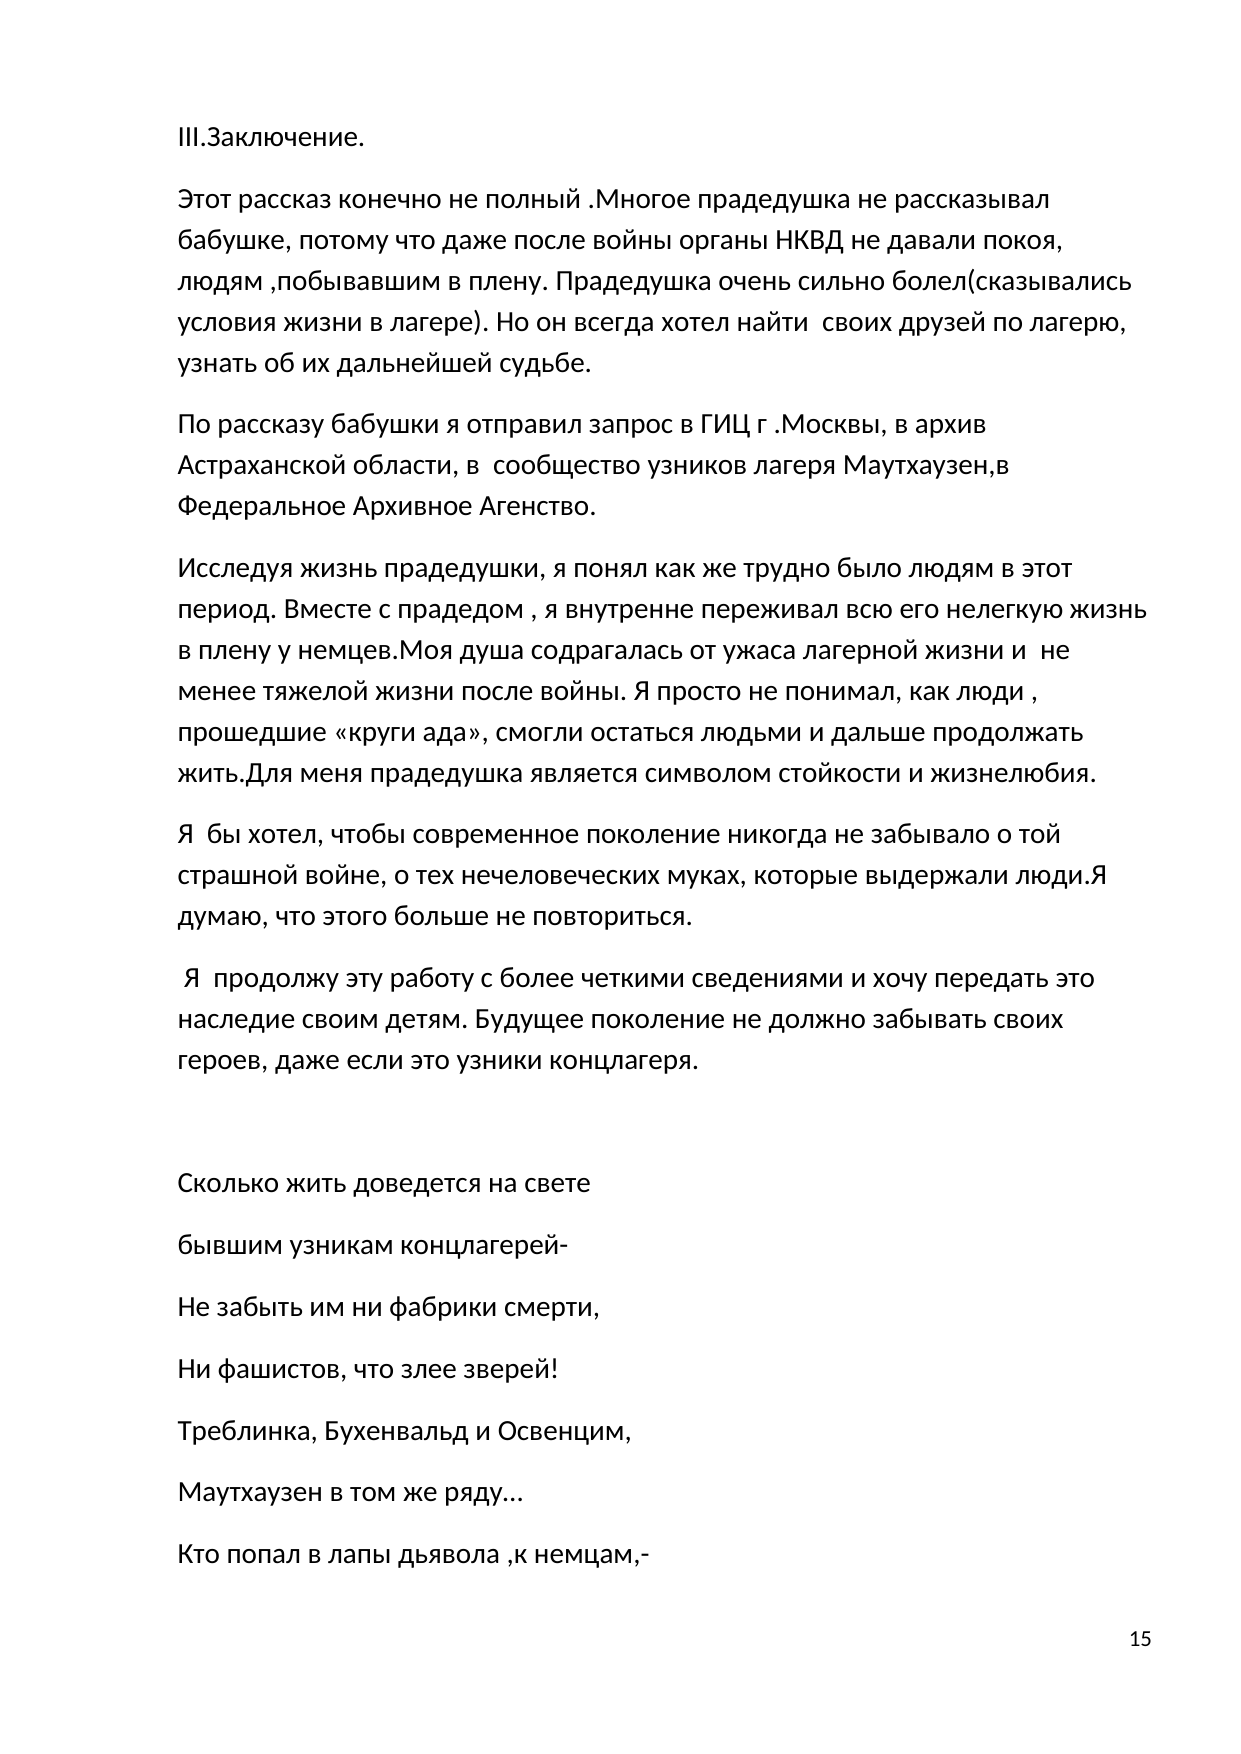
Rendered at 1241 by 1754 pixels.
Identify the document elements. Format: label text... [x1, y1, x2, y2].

text Треблинка, Бухенвальд и Освенцим, [177, 1412, 1152, 1447]
text Не забыть им ни фабрики смерти, [177, 1288, 1152, 1324]
text Я продолжу эту работу с более четкими сведениями и хочу передать это наследие своим детям. Будущее поколение не должно забывать своих героев, даже если это узники концлагеря. [177, 959, 1152, 1077]
text По рассказу бабушки я отправил запрос в ГИЦ г .Москвы, в архив Астраханской области, в сообщество узников лагеря Маутхаузен,в Федеральное Архивное Агенство. [177, 405, 1152, 523]
text Ни фашистов, что злее зверей! [177, 1350, 1152, 1386]
text Маутхаузен в том же ряду… [177, 1473, 1152, 1509]
text Сколько жить доведется на свете [177, 1164, 1152, 1200]
text Исследуя жизнь прадедушки, я понял как же трудно было людям в этот период. Вместе с прадедом , я внутренне переживал всю его нелегкую жизнь в плену у немцев.Моя душа содрагалась от ужаса лагерной жизни и не менее тяжелой жизни после войны. Я просто не понимал, как люди , прошедшие «круги ада», смогли остаться людьми и дальше продолжать жить.Для меня прадедушка является символом стойкости и жизнелюбия. [177, 549, 1152, 789]
text Кто попал в лапы дьявола ,к немцам,- [177, 1535, 1152, 1571]
text III.Заключение. [177, 118, 1152, 154]
text бывшим узникам концлагерей- [177, 1226, 1152, 1262]
text Этот рассказ конечно не полный .Многое прадедушка не рассказывал бабушке, потому что даже после войны органы НКВД не давали покоя, людям ,побывавшим в плену. Прадедушка очень сильно болел(сказывались условия жизни в лагере). Но он всегда хотел найти своих друзей по лагерю, узнать об их дальнейшей судьбе. [177, 180, 1152, 379]
text Я бы хотел, чтобы современное поколение никогда не забывало о той страшной войне, о тех нечеловеческих муках, которые выдержали люди.Я думаю, что этого больше не повториться. [177, 816, 1152, 933]
